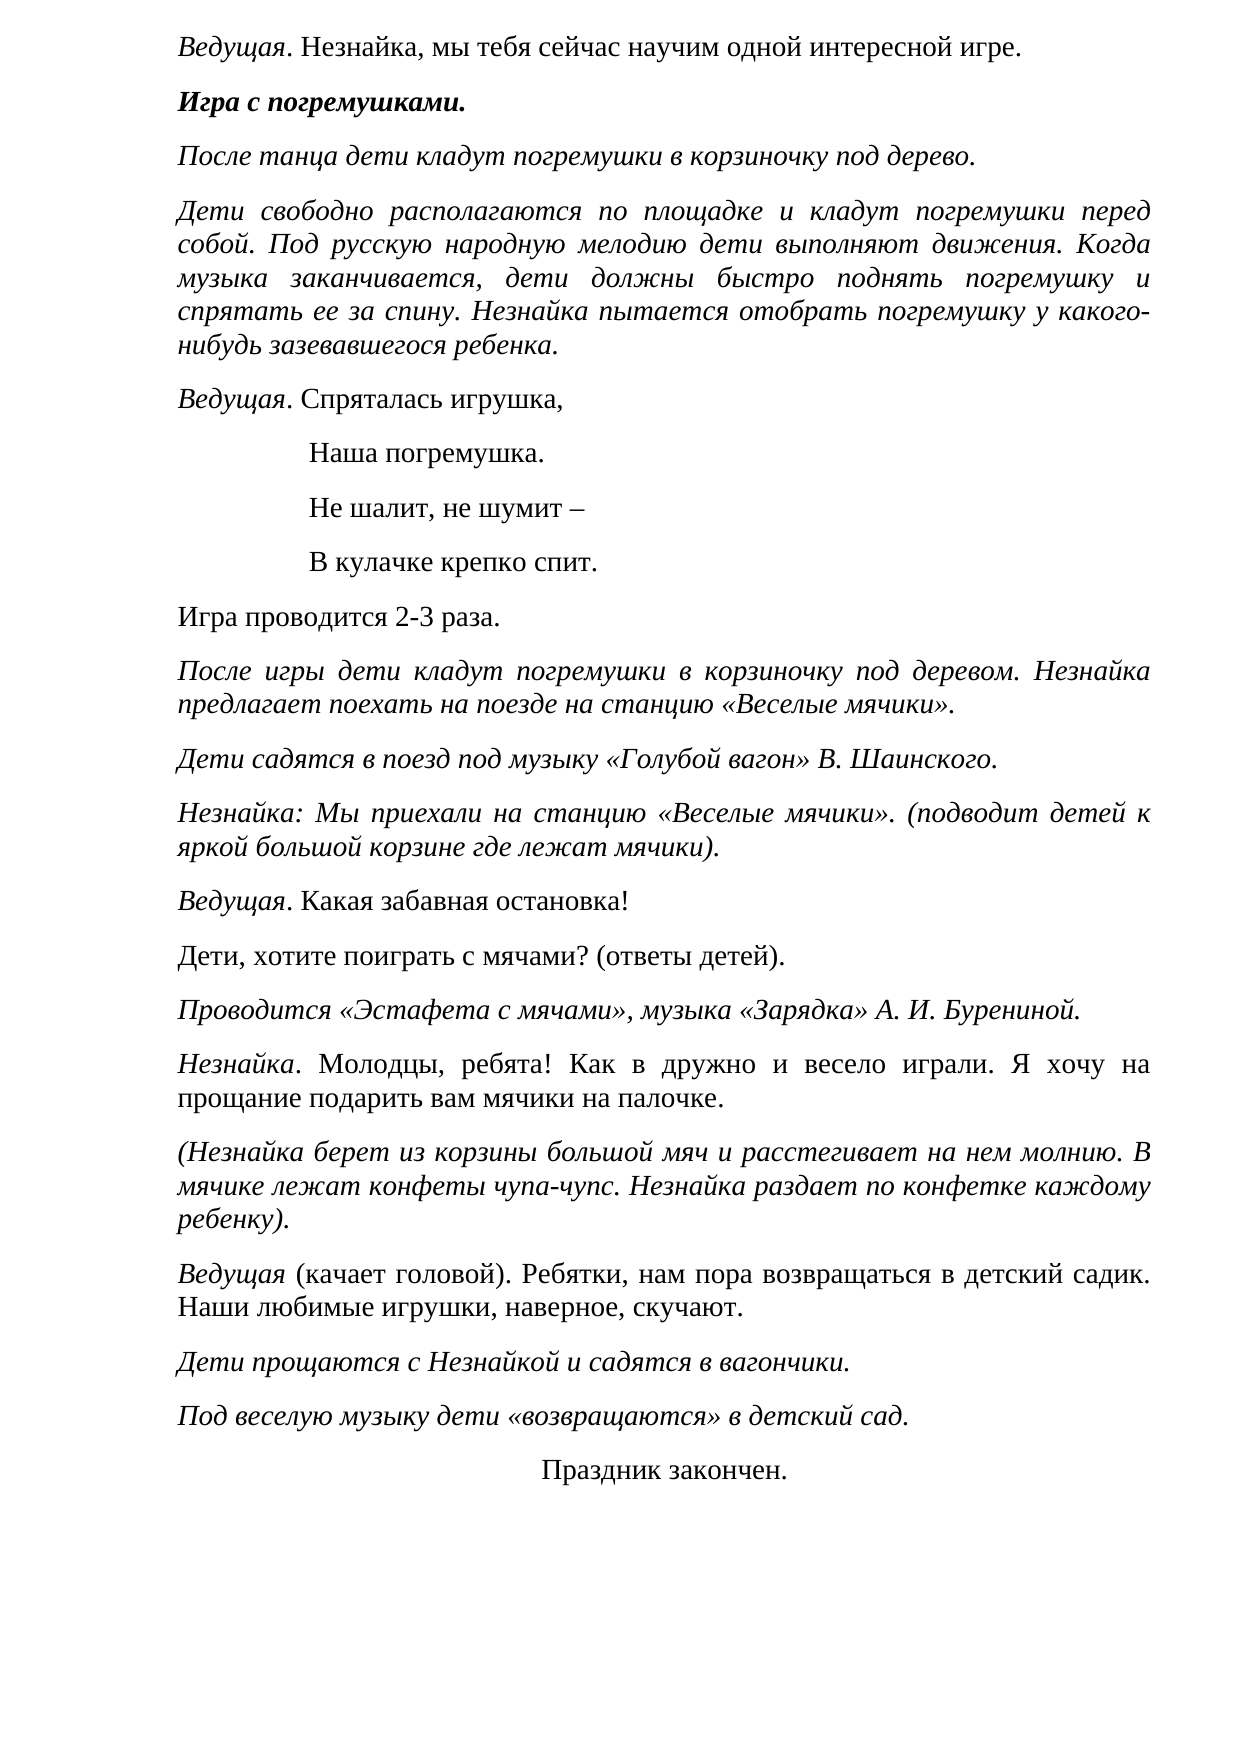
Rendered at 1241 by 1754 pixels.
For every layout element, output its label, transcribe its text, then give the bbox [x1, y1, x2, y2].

text Ведущая. Спряталась игрушка, [177, 381, 1152, 415]
text Проводится «Эстафета с мячами», музыка «Зарядка» А. И. Бурениной. [177, 992, 1152, 1026]
text Дети, хотите поиграть с мячами? (ответы детей). [177, 938, 1152, 971]
text Незнайка: Мы приехали на станцию «Веселые мячики». (подводит детей к яркой большой корзине где лежат мячики). [177, 795, 1152, 862]
text (Незнайка берет из корзины большой мяч и расстегивает на нем молнию. В мячике лежат конфеты чупа-чупс. Незнайка раздает по конфетке каждому ребенку). [177, 1134, 1152, 1235]
text Наша погремушка. [177, 436, 1152, 469]
text Игра проводится 2-3 раза. [177, 599, 1152, 632]
text Ведущая. Какая забавная остановка! [177, 883, 1152, 917]
text После танца дети кладут погремушки в корзиночку под дерево. [177, 138, 1152, 172]
text Не шалит, не шумит – [177, 490, 1152, 523]
text Незнайка. Молодцы, ребята! Как в дружно и весело играли. Я хочу на прощание подарить вам мячики на палочке. [177, 1046, 1152, 1113]
text Ведущая. Незнайка, мы тебя сейчас научим одной интересной игре. [177, 29, 1152, 63]
text Дети садятся в поезд под музыку «Голубой вагон» В. Шаинского. [177, 741, 1152, 774]
text Дети свободно располагаются по площадке и кладут погремушки перед собой. Под русскую народную мелодию дети выполняют движения. Когда музыка заканчивается, дети должны быстро поднять погремушку и спрятать ее за спину. Незнайка пытается отобрать погремушку у какого-нибудь зазевавшегося ребенка. [177, 193, 1152, 360]
text Игра с погремушками. [177, 84, 1152, 117]
text Праздник закончен. [177, 1452, 1152, 1486]
text После игры дети кладут погремушки в корзиночку под деревом. Незнайка предлагает поехать на поезде на станцию «Веселые мячики». [177, 653, 1152, 720]
text Ведущая (качает головой). Ребятки, нам пора возвращаться в детский садик. Наши любимые игрушки, наверное, скучают. [177, 1256, 1152, 1323]
text Под веселую музыку дети «возвращаются» в детский сад. [177, 1398, 1152, 1432]
text Дети прощаются с Незнайкой и садятся в вагончики. [177, 1344, 1152, 1377]
text В кулачке крепко спит. [177, 544, 1152, 578]
